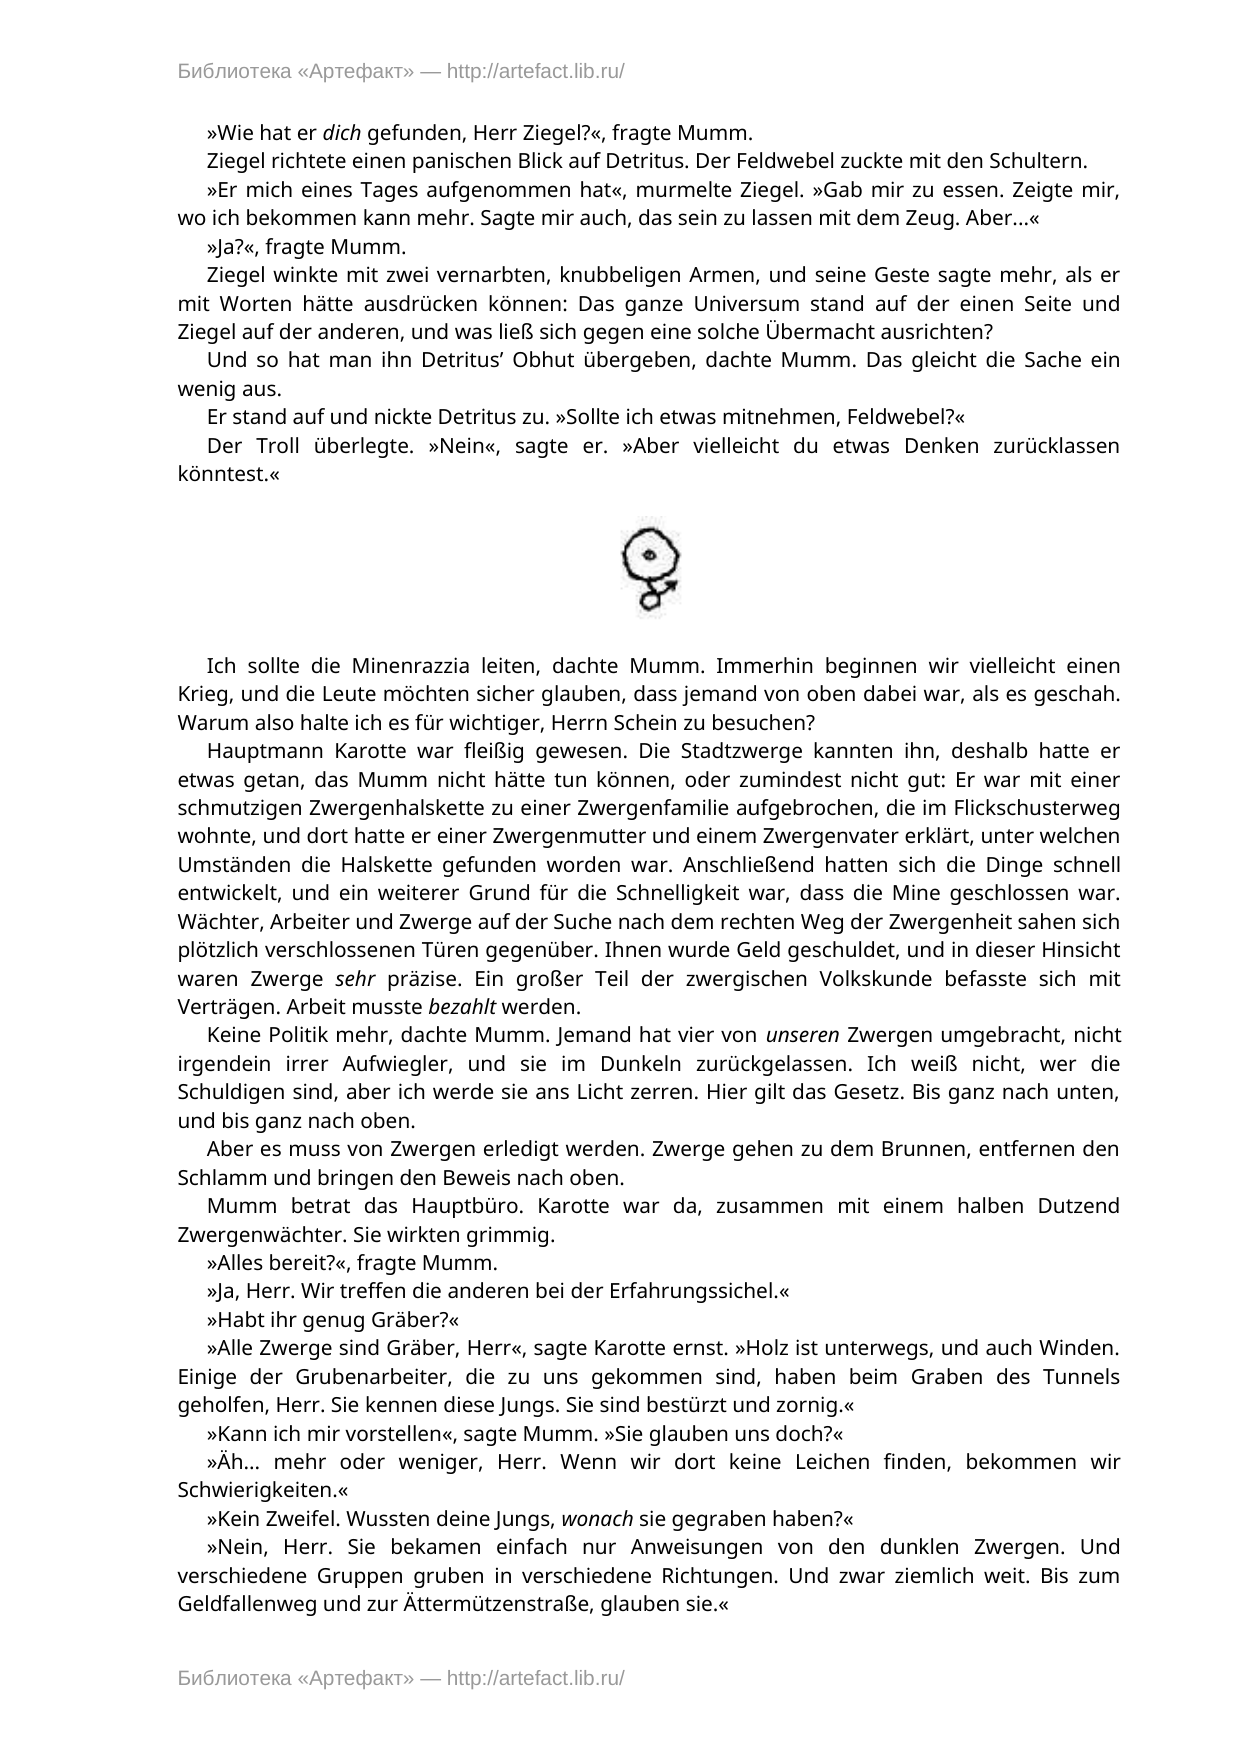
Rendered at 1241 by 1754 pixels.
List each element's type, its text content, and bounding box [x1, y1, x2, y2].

text »Alles bereit?«, fragte Mumm. [177, 1248, 1122, 1277]
text »Kein Zweifel. Wussten deine Jungs, wonach sie gegraben haben?« [177, 1504, 1122, 1532]
text »Kann ich mir vorstellen«, sagte Mumm. »Sie glauben uns doch?« [177, 1419, 1122, 1447]
text »Ja, Herr. Wir treffen die anderen bei der Erfahrungssichel.« [177, 1277, 1122, 1305]
text Aber es muss von Zwergen erledigt werden. Zwerge gehen zu dem Brunnen, entfernen den Schlamm und bringen den Beweis nach oben. [177, 1134, 1122, 1191]
text »Äh... mehr oder weniger, Herr. Wenn wir dort keine Leichen finden, bekommen wir Schwierigkeiten.« [177, 1447, 1122, 1504]
text Der Troll überlegte. »Nein«, sagte er. »Aber vielleicht du etwas Denken zurücklassen könntest.« [177, 431, 1122, 488]
text Keine Politik mehr, dachte Mumm. Jemand hat vier von unseren Zwergen umgebracht, nicht irgendein irrer Aufwiegler, und sie im Dunkeln zurückgelassen. Ich weiß nicht, wer die Schuldigen sind, aber ich werde sie ans Licht zerren. Hier gilt das Gesetz. Bis ganz nach unten, und bis ganz nach oben. [177, 1021, 1122, 1134]
text »Ja?«, fragte Mumm. [177, 232, 1122, 260]
text Ziegel winkte mit zwei vernarbten, knubbeligen Armen, und seine Geste sagte mehr, als er mit Worten hätte ausdrücken können: Das ganze Universum stand auf der einen Seite und Ziegel auf der anderen, und was ließ sich gegen eine solche Übermacht ausrichten? [177, 260, 1122, 346]
text Und so hat man ihn Detritus’ Obhut übergeben, dachte Mumm. Das gleicht die Sache ein wenig aus. [177, 346, 1122, 402]
text Ich sollte die Minenrazzia leiten, dachte Mumm. Immerhin beginnen wir vielleicht einen Krieg, und die Leute möchten sicher glauben, dass jemand von oben dabei war, als es geschah. Warum also halte ich es für wichtiger, Herrn Schein zu besuchen? [177, 651, 1122, 736]
text »Er mich eines Tages aufgenommen hat«, murmelte Ziegel. »Gab mir zu essen. Zeigte mir, wo ich bekommen kann mehr. Sagte mir auch, das sein zu lassen mit dem Zeug. Aber...« [177, 175, 1122, 232]
text »Alle Zwerge sind Gräber, Herr«, sagte Karotte ernst. »Holz ist unterwegs, und auch Winden. Einige der Grubenarbeiter, die zu uns gekommen sind, haben beim Graben des Tunnels geholfen, Herr. Sie kennen diese Jungs. Sie sind bestürzt und zornig.« [177, 1333, 1122, 1419]
text »Nein, Herr. Sie bekamen einfach nur Anweisungen von den dunklen Zwergen. Und verschiedene Gruppen gruben in verschiedene Richtungen. Und zwar ziemlich weit. Bis zum Geldfallenweg und zur Ättermützenstraße, glauben sie.« [177, 1532, 1122, 1618]
text Er stand auf und nickte Detritus zu. »Sollte ich etwas mitnehmen, Feldwebel?« [177, 402, 1122, 431]
text Mumm betrat das Hauptbüro. Karotte war da, zusammen mit einem halben Dutzend Zwergenwächter. Sie wirkten grimmig. [177, 1191, 1122, 1248]
picture [607, 516, 693, 623]
text Ziegel richtete einen panischen Blick auf Detritus. Der Feldwebel zuckte mit den Schultern. [177, 147, 1122, 175]
text Hauptmann Karotte war fleißig gewesen. Die Stadtzwerge kannten ihn, deshalb hatte er etwas getan, das Mumm nicht hätte tun können, oder zumindest nicht gut: Er war mit einer schmutzigen Zwergenhalskette zu einer Zwergenfamilie aufgebrochen, die im Flickschusterweg wohnte, und dort hatte er einer Zwergenmutter und einem Zwergenvater erklärt, unter welchen Umständen die Halskette gefunden worden war. Anschließend hatten sich die Dinge schnell entwickelt, und ein weiterer Grund für die Schnelligkeit war, dass die Mine geschlossen war. Wächter, Arbeiter und Zwerge auf der Suche nach dem rechten Weg der Zwergenheit sahen sich plötzlich verschlossenen Türen gegenüber. Ihnen wurde Geld geschuldet, und in dieser Hinsicht waren Zwerge sehr präzise. Ein großer Teil der zwergischen Volkskunde befasste sich mit Verträgen. Arbeit musste bezahlt werden. [177, 736, 1122, 1021]
text »Habt ihr genug Gräber?« [177, 1305, 1122, 1333]
text »Wie hat er dich gefunden, Herr Ziegel?«, fragte Mumm. [177, 118, 1122, 147]
